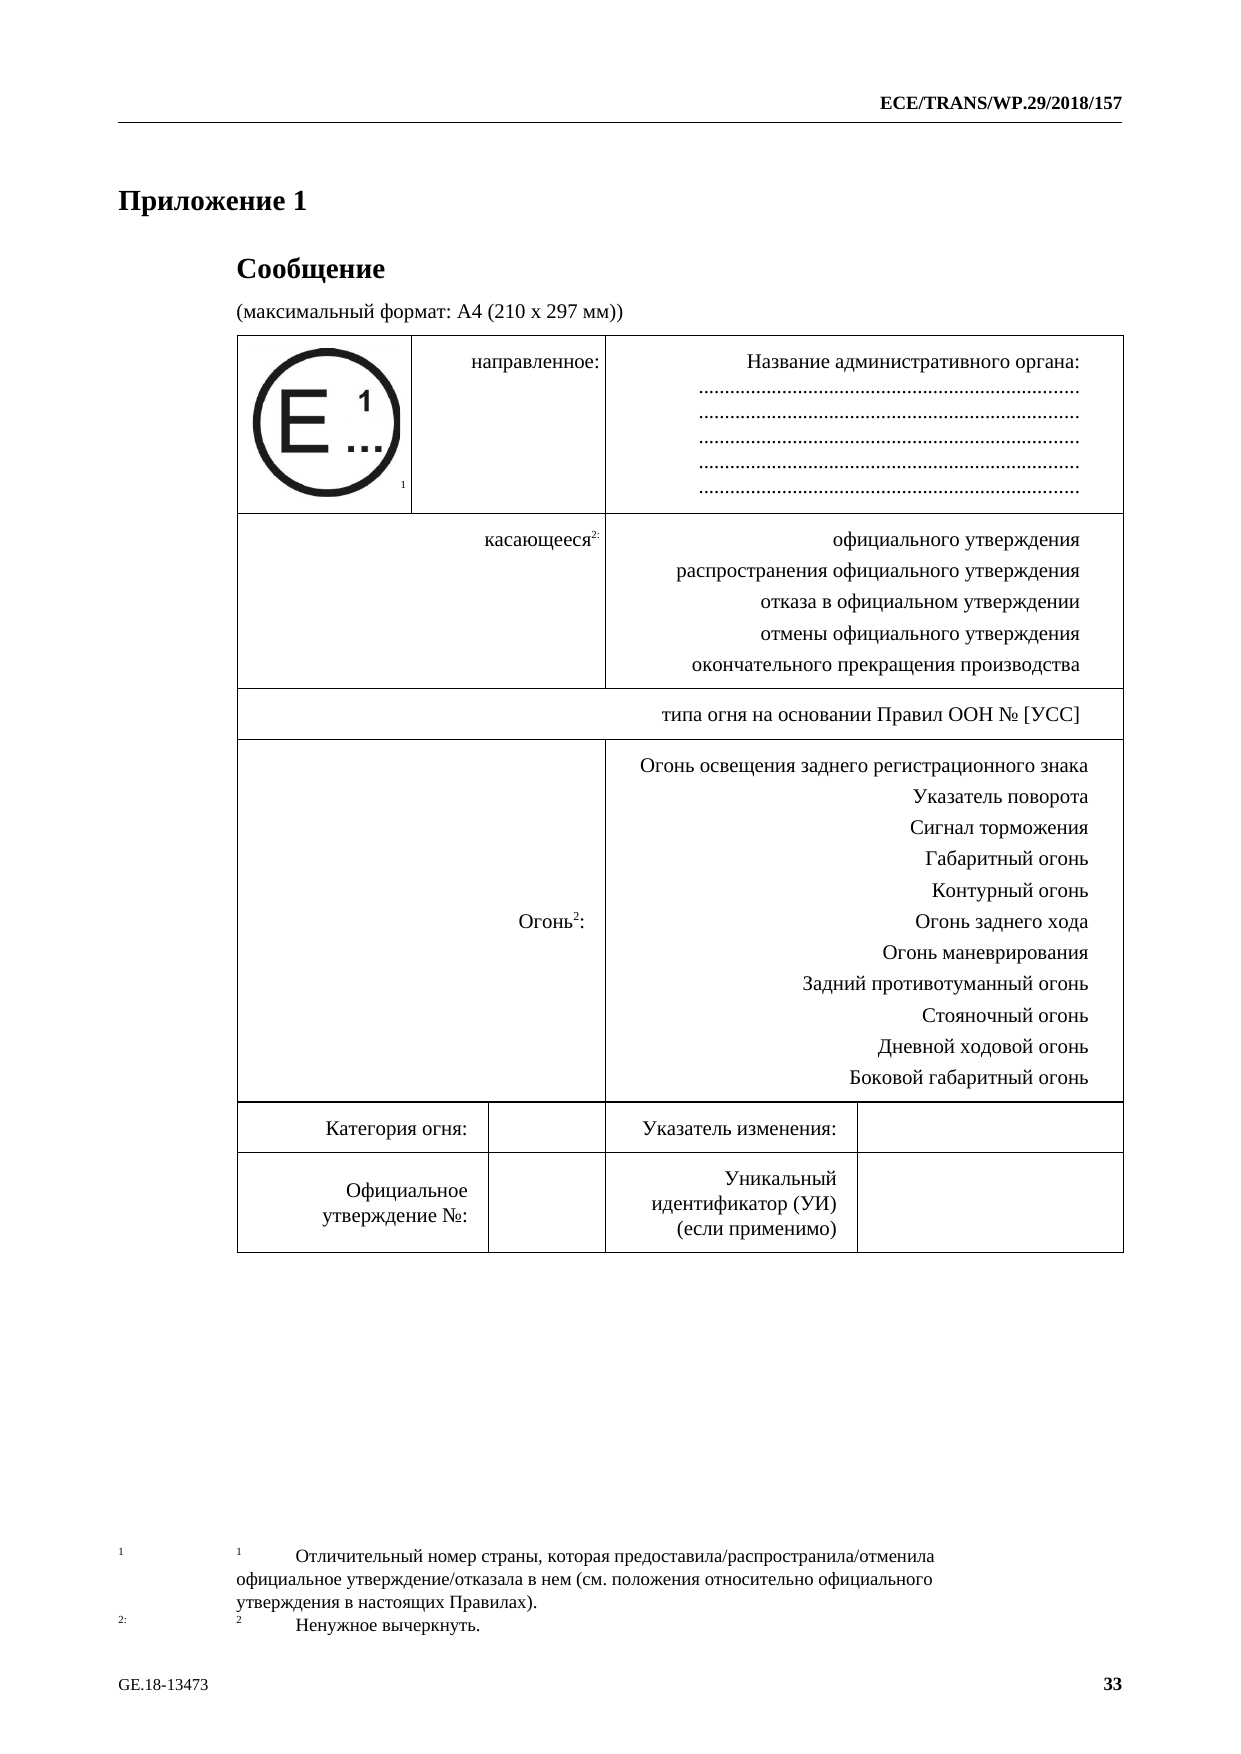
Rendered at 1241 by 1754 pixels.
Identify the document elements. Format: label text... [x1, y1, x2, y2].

table_cell Уникальный идентификатор (УИ) (если применимо) [606, 1153, 857, 1252]
table_cell типа огня на основании Правил ООН № [УСС] [238, 689, 1123, 738]
text Сообщение [118, 254, 1004, 285]
picture [252, 348, 401, 497]
table_cell Официальное утверждение №: [238, 1153, 488, 1252]
table_cell [858, 1103, 1123, 1152]
table_cell [858, 1153, 1123, 1252]
table_cell официального утверждения распространения официального утверждения отказа в официальном утверждении отмены официального утверждения окончательного прекращения производства [606, 514, 1123, 688]
table_header направленное: [412, 336, 605, 513]
text Приложение 1 [118, 185, 1004, 216]
table_header Название административного органа: [606, 336, 1123, 513]
table_cell Категория огня: [238, 1103, 488, 1152]
table_cell касающееся2: [238, 514, 605, 688]
table_cell [489, 1153, 605, 1252]
table_header 1 [238, 336, 411, 513]
table_cell [489, 1103, 605, 1152]
text (максимальный формат: A4 (210 x 297 мм)) [177, 298, 1122, 323]
table_cell Огонь освещения заднего регистрационного знака Указатель поворота Сигнал торможения Габаритный огонь Контурный огонь Огонь заднего хода Огонь маневрирования Задний противотуманный огонь Стояночный огонь Дневной ходовой огонь Боковой габаритный огонь [606, 740, 1123, 1101]
table_cell Указатель изменения: [606, 1103, 857, 1152]
table_cell Огонь2: [238, 740, 605, 1101]
